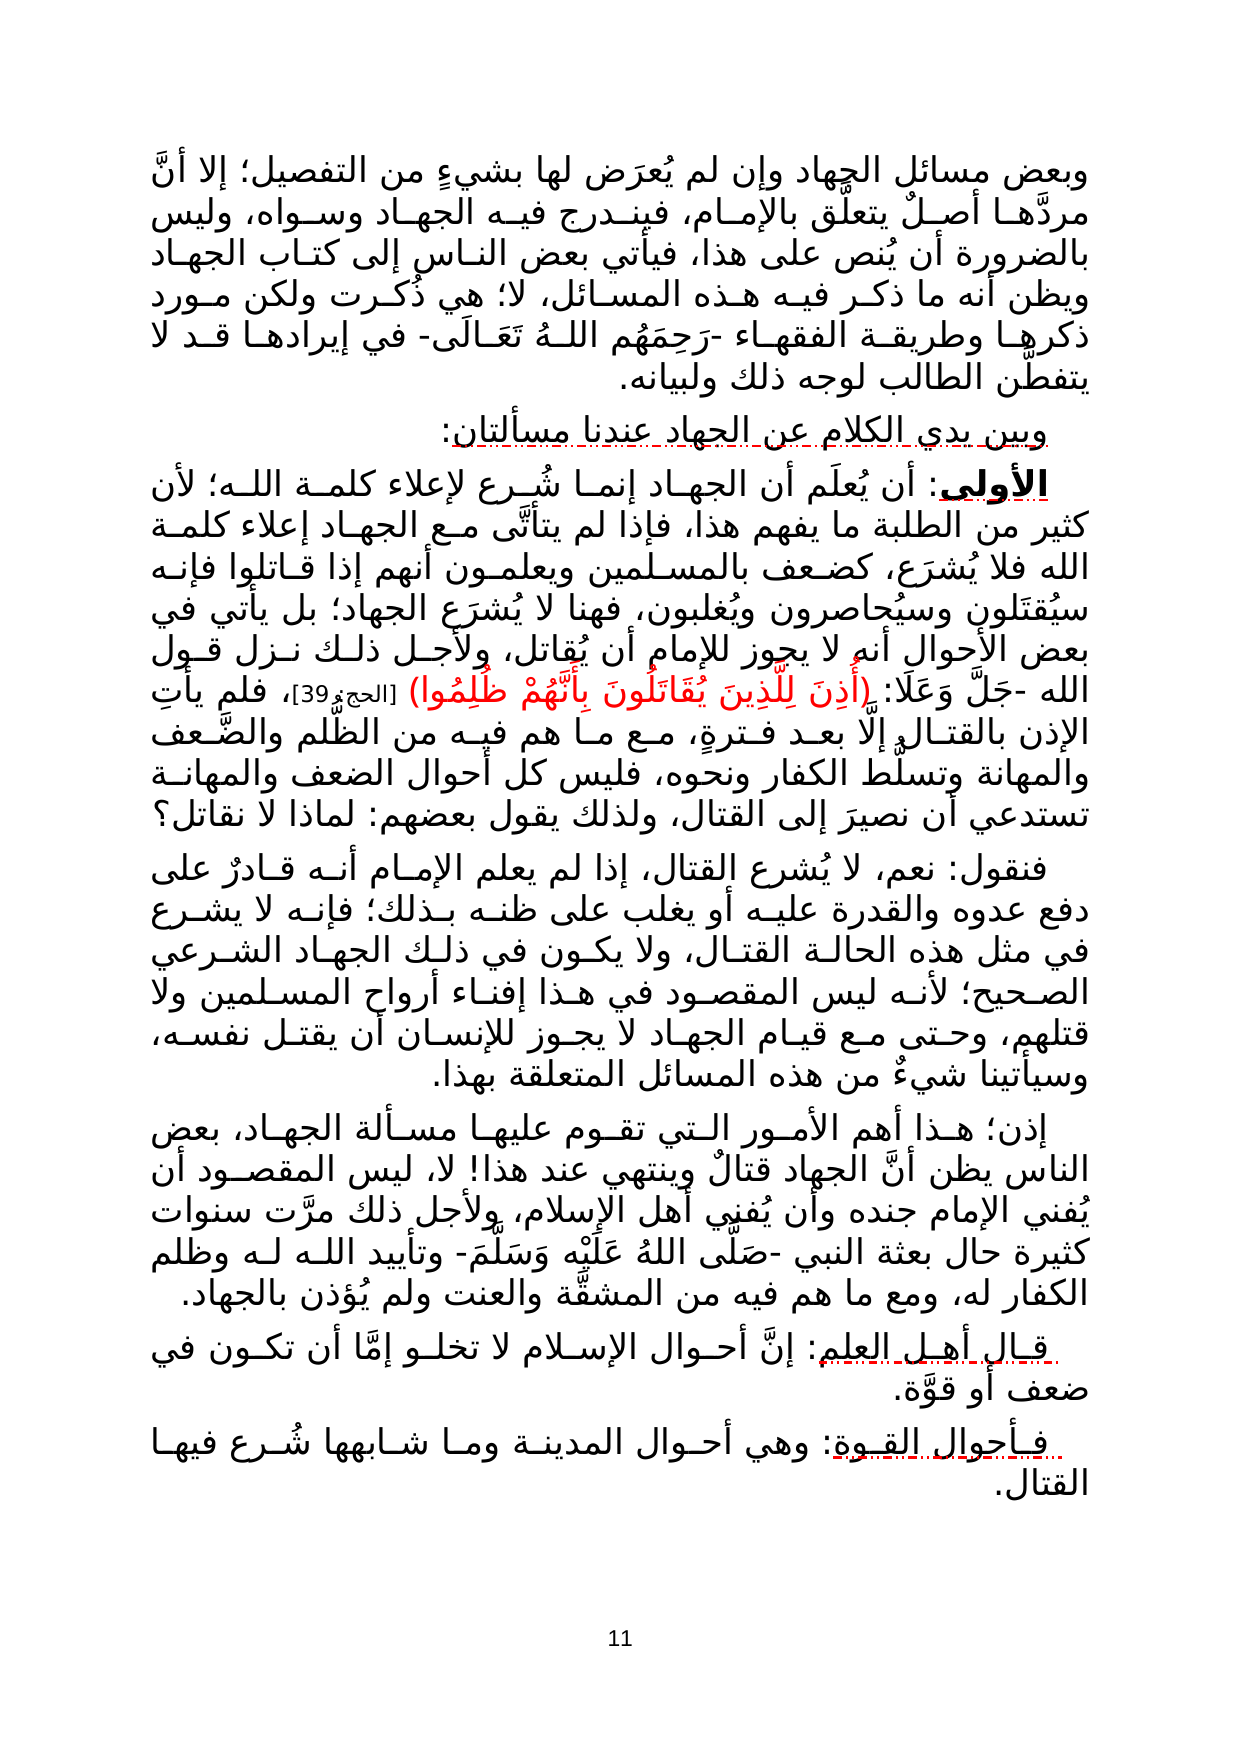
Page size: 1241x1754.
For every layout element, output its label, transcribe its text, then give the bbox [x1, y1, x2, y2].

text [150, 150, 1090, 397]
text وبين يدي الكلام عن الجهاد عندنا مسألتان: [150, 410, 1090, 451]
text قال أهل العلم: إنَّ أحوال الإسلام لا تخلو إمَّا أن تكون في ضعف أو قوَّة. [150, 1326, 1090, 1409]
text إذن؛ هذا أهم الأمور التي تقوم عليها مسألة الجهاد، بعض الناس يظن أنَّ الجهاد قتالٌ وينتهي عند هذا! لا، ليس المقصود أن يُفني الإمام جنده وأن يُفني أهل الإسلام، ولأجل ذلك مرَّت سنوات كثيرة حال بعثة النبي -صَلَّى اللهُ عَلَيْه وَسَلَّمَ- وتأييد الله له وظلم الكفار له، ومع ما هم فيه من المشقَّة والعنت ولم يُؤذن بالجهاد. [150, 1107, 1090, 1314]
text الأولى: أن يُعلَم أن الجهاد إنما شُرع لإعلاء كلمة الله؛ لأن كثير من الطلبة ما يفهم هذا، فإذا لم يتأتَّى مع الجهاد إعلاء كلمة الله فلا يُشرَع، كضعف بالمسلمين ويعلمون أنهم إذا قاتلوا فإنه سيُقتَلون وسيُحاصرون ويُغلبون، فهنا لا يُشرَع الجهاد؛ بل يأتي في بعض الأحوال أنه لا يجوز للإمام أن يُقاتل، ولأجل ذلك نزل قول الله -جَلَّ وَعَلَا: ﴿أُذِنَ لِلَّذِينَ يُقَاتَلُونَ بِأَنَّهُمْ ظُلِمُوا﴾ [الحج: 39]، فلم يأتِ الإذن بالقتال إلَّا بعد فترةٍ، مع ما هم فيه من الظُّلم والضَّعف والمهانة وتسلُّط الكفار ونحوه، فليس كل أحوال الضعف والمهانة تستدعي أن نصيرَ إلى القتال، ولذلك يقول بعضهم: لماذا لا نقاتل؟ [150, 464, 1090, 835]
text فأحوال القوة: وهي أحوال المدينة وما شابهها شُرع فيها القتال. [150, 1421, 1090, 1504]
text فنقول: نعم، لا يُشرع القتال، إذا لم يعلم الإمام أنه قادرٌ على دفع عدوه والقدرة عليه أو يغلب على ظنه بذلك؛ فإنه لا يشرع في مثل هذه الحالة القتال، ولا يكون في ذلك الجهاد الشرعي الصحيح؛ لأنه ليس المقصود في هذا إفناء أرواح المسلمين ولا قتلهم، وحتى مع قيام الجهاد لا يجوز للإنسان أن يقتل نفسه، وسيأتينا شيءٌ من هذه المسائل المتعلقة بهذا. [150, 847, 1090, 1095]
